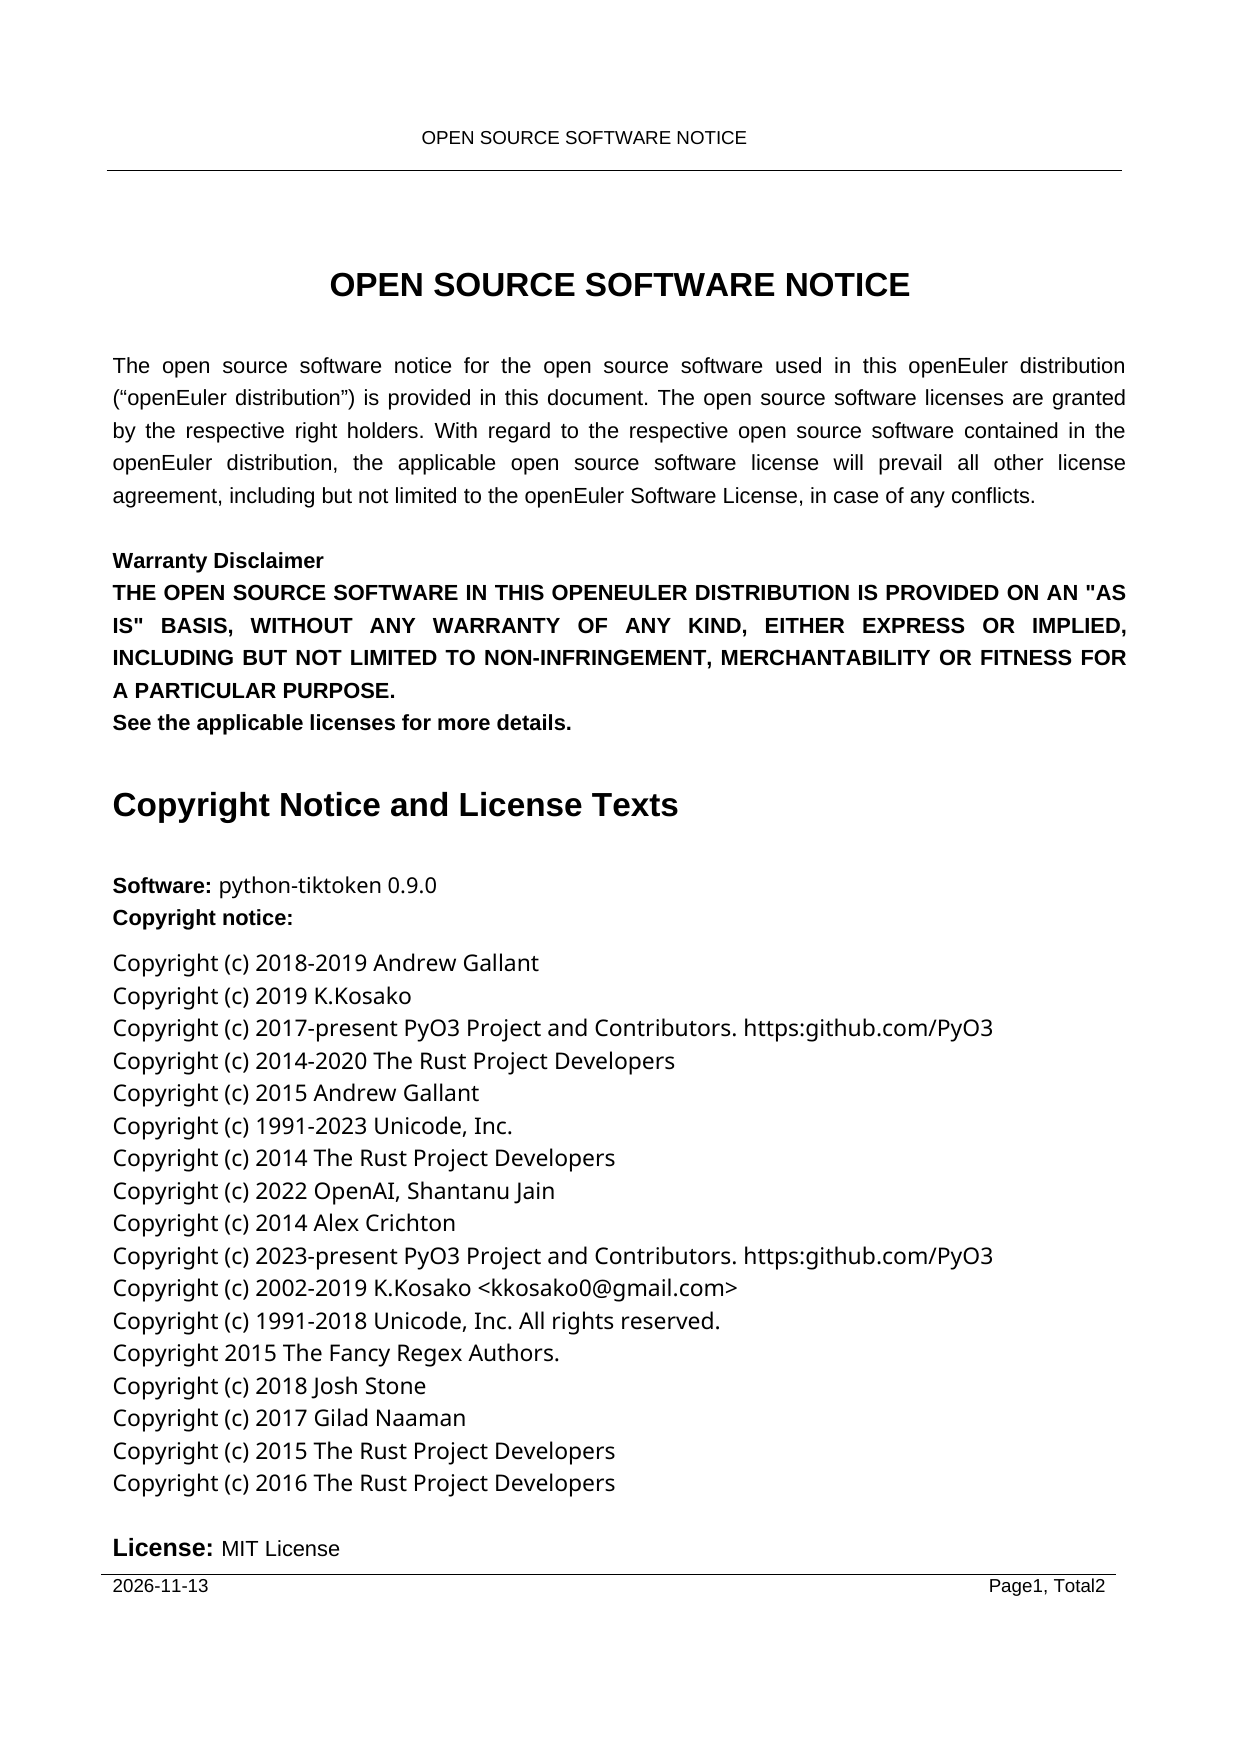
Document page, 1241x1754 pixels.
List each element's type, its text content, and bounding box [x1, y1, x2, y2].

text OPEN SOURCE SOFTWARE NOTICE [112, 251, 1128, 316]
text Copyright notice: [112, 901, 1128, 934]
text Copyright Notice and License Texts [112, 771, 1128, 836]
text Copyright (c) 2018-2019 Andrew Gallant Copyright (c) 2019 K.Kosako Copyright (c) 2017-present PyO3 Project and Contributors. https:github.com/PyO3 Copyright (c) 2014-2020 The Rust Project Developers Copyright (c) 2015 Andrew Gallant Copyright (c) 1991-2023 Unicode, Inc. Copyright (c) 2014 The Rust Project Developers Copyright (c) 2022 OpenAI, Shantanu Jain Copyright (c) 2014 Alex Crichton Copyright (c) 2023-present PyO3 Project and Contributors. https:github.com/PyO3 Copyright (c) 2002-2019 K.Kosako <kkosako0@gmail.com> Copyright (c) 1991-2018 Unicode, Inc. All rights reserved. Copyright 2015 The Fancy Regex Authors. Copyright (c) 2018 Josh Stone Copyright (c) 2017 Gilad Naaman Copyright (c) 2015 The Rust Project Developers Copyright (c) 2016 The Rust Project Developers [112, 947, 1128, 1532]
text License: MIT License [112, 1532, 1128, 1564]
text THE OPEN SOURCE SOFTWARE IN THIS OPENEULER DISTRIBUTION IS PROVIDED ON AN "AS IS" BASIS, WITHOUT ANY WARRANTY OF ANY KIND, EITHER EXPRESS OR IMPLIED, INCLUDING BUT NOT LIMITED TO NON-INFRINGEMENT, MERCHANTABILITY OR FITNESS FOR A PARTICULAR PURPOSE. See the applicable licenses for more details. [112, 576, 1128, 739]
text Warranty Disclaimer [112, 544, 1128, 576]
text The open source software notice for the open source software used in this openEuler distribution (“openEuler distribution”) is provided in this document. The open source software licenses are granted by the respective right holders. With regard to the respective open source software contained in the openEuler distribution, the applicable open source software license will prevail all other license agreement, including but not limited to the openEuler Software License, in case of any conflicts. [112, 349, 1128, 511]
title Software: python-tiktoken 0.9.0 [112, 869, 1128, 901]
